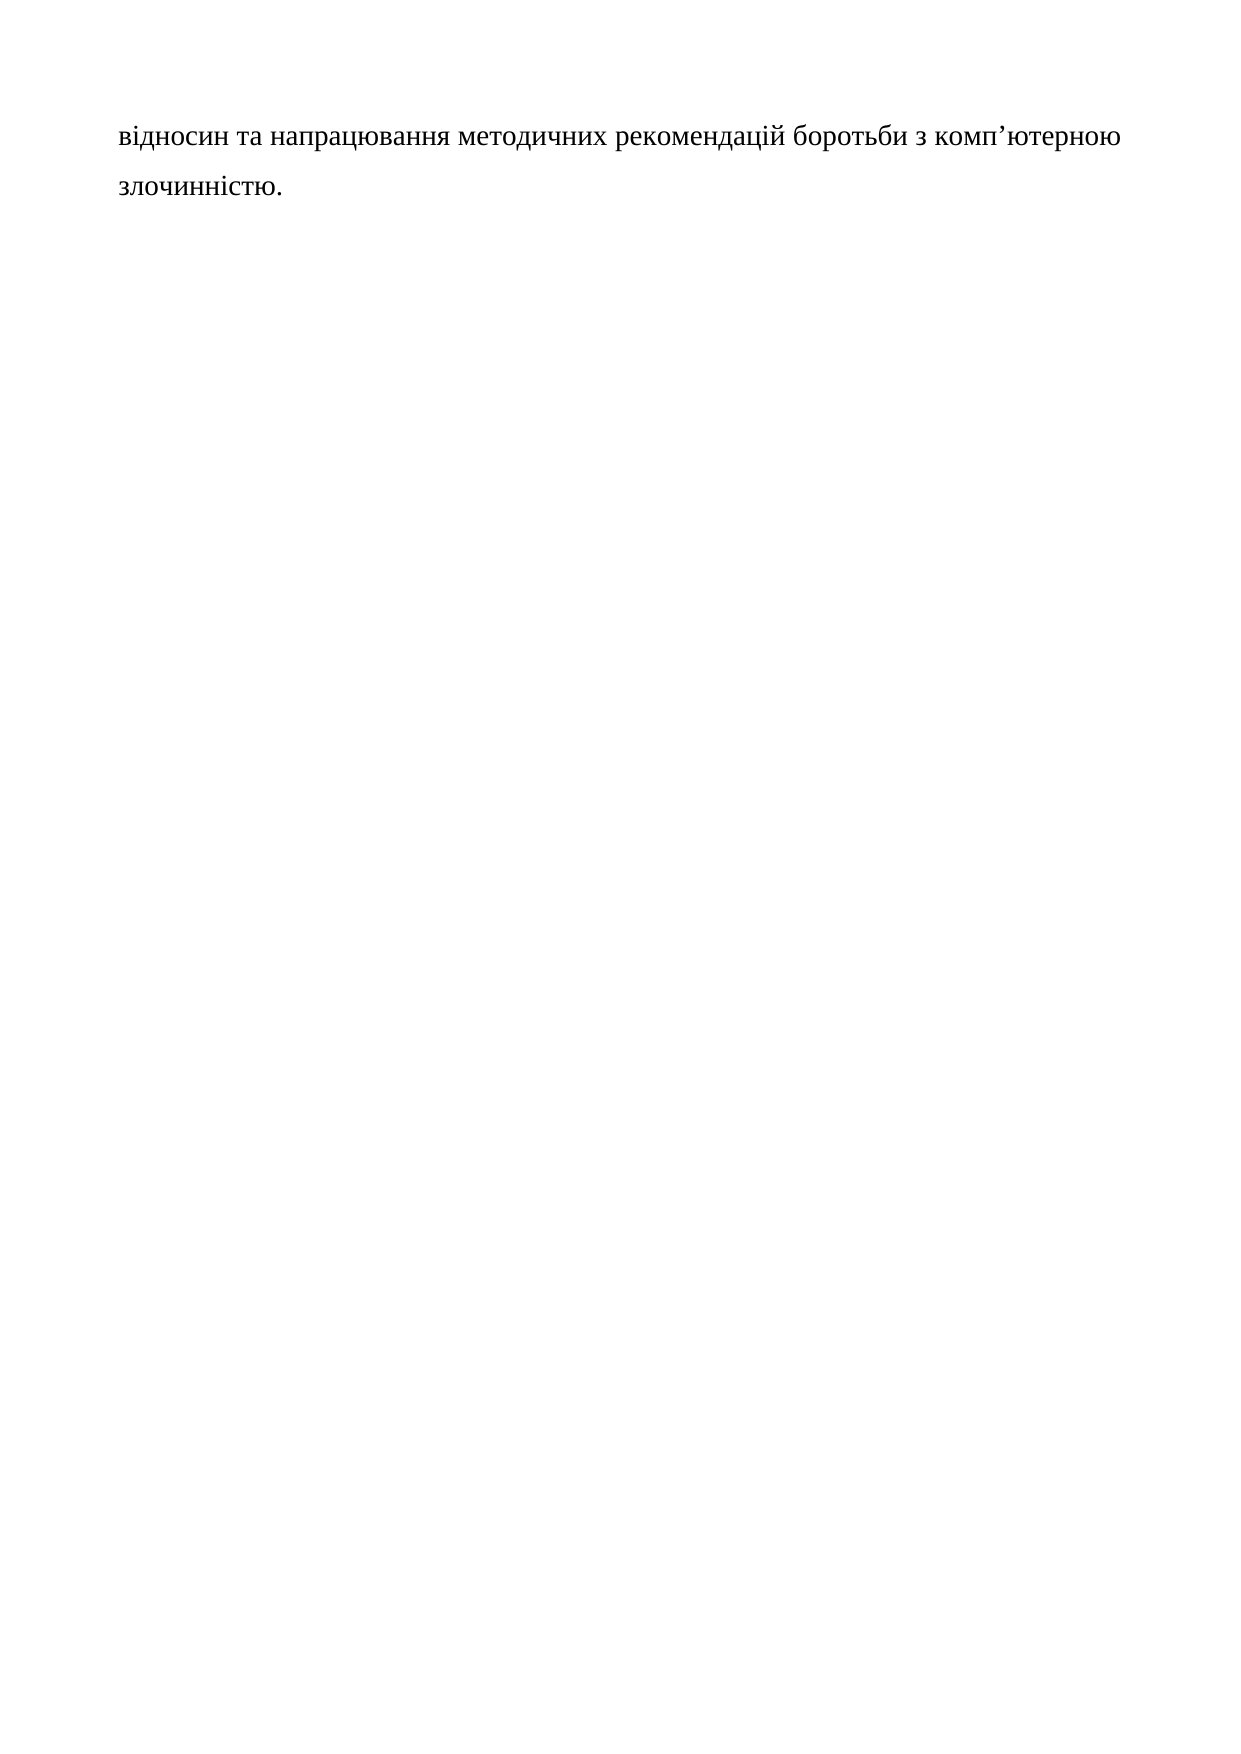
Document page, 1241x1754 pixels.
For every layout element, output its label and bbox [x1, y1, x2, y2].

text [118, 118, 1122, 202]
